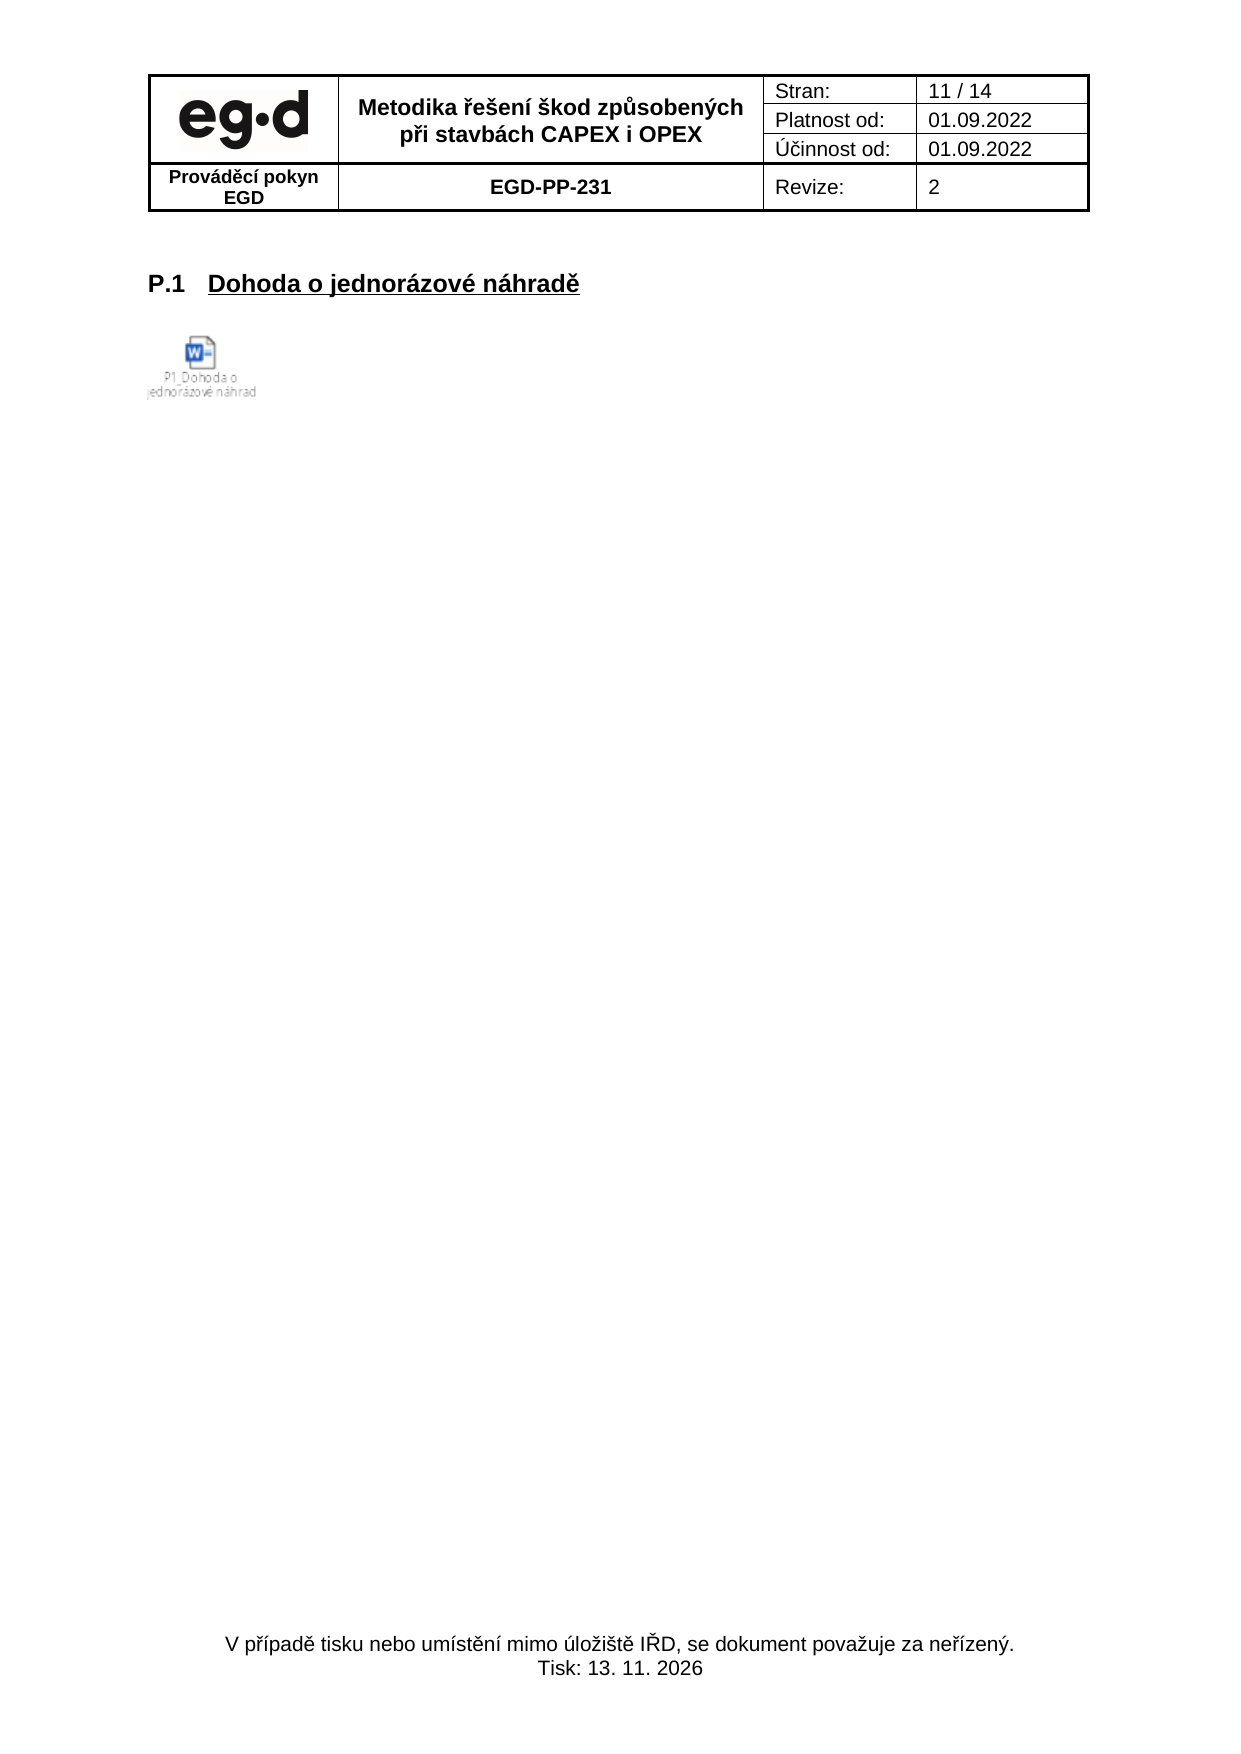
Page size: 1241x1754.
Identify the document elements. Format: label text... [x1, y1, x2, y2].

picture [179, 90, 308, 152]
text Dohoda o jednorázové náhradě [148, 269, 1092, 298]
